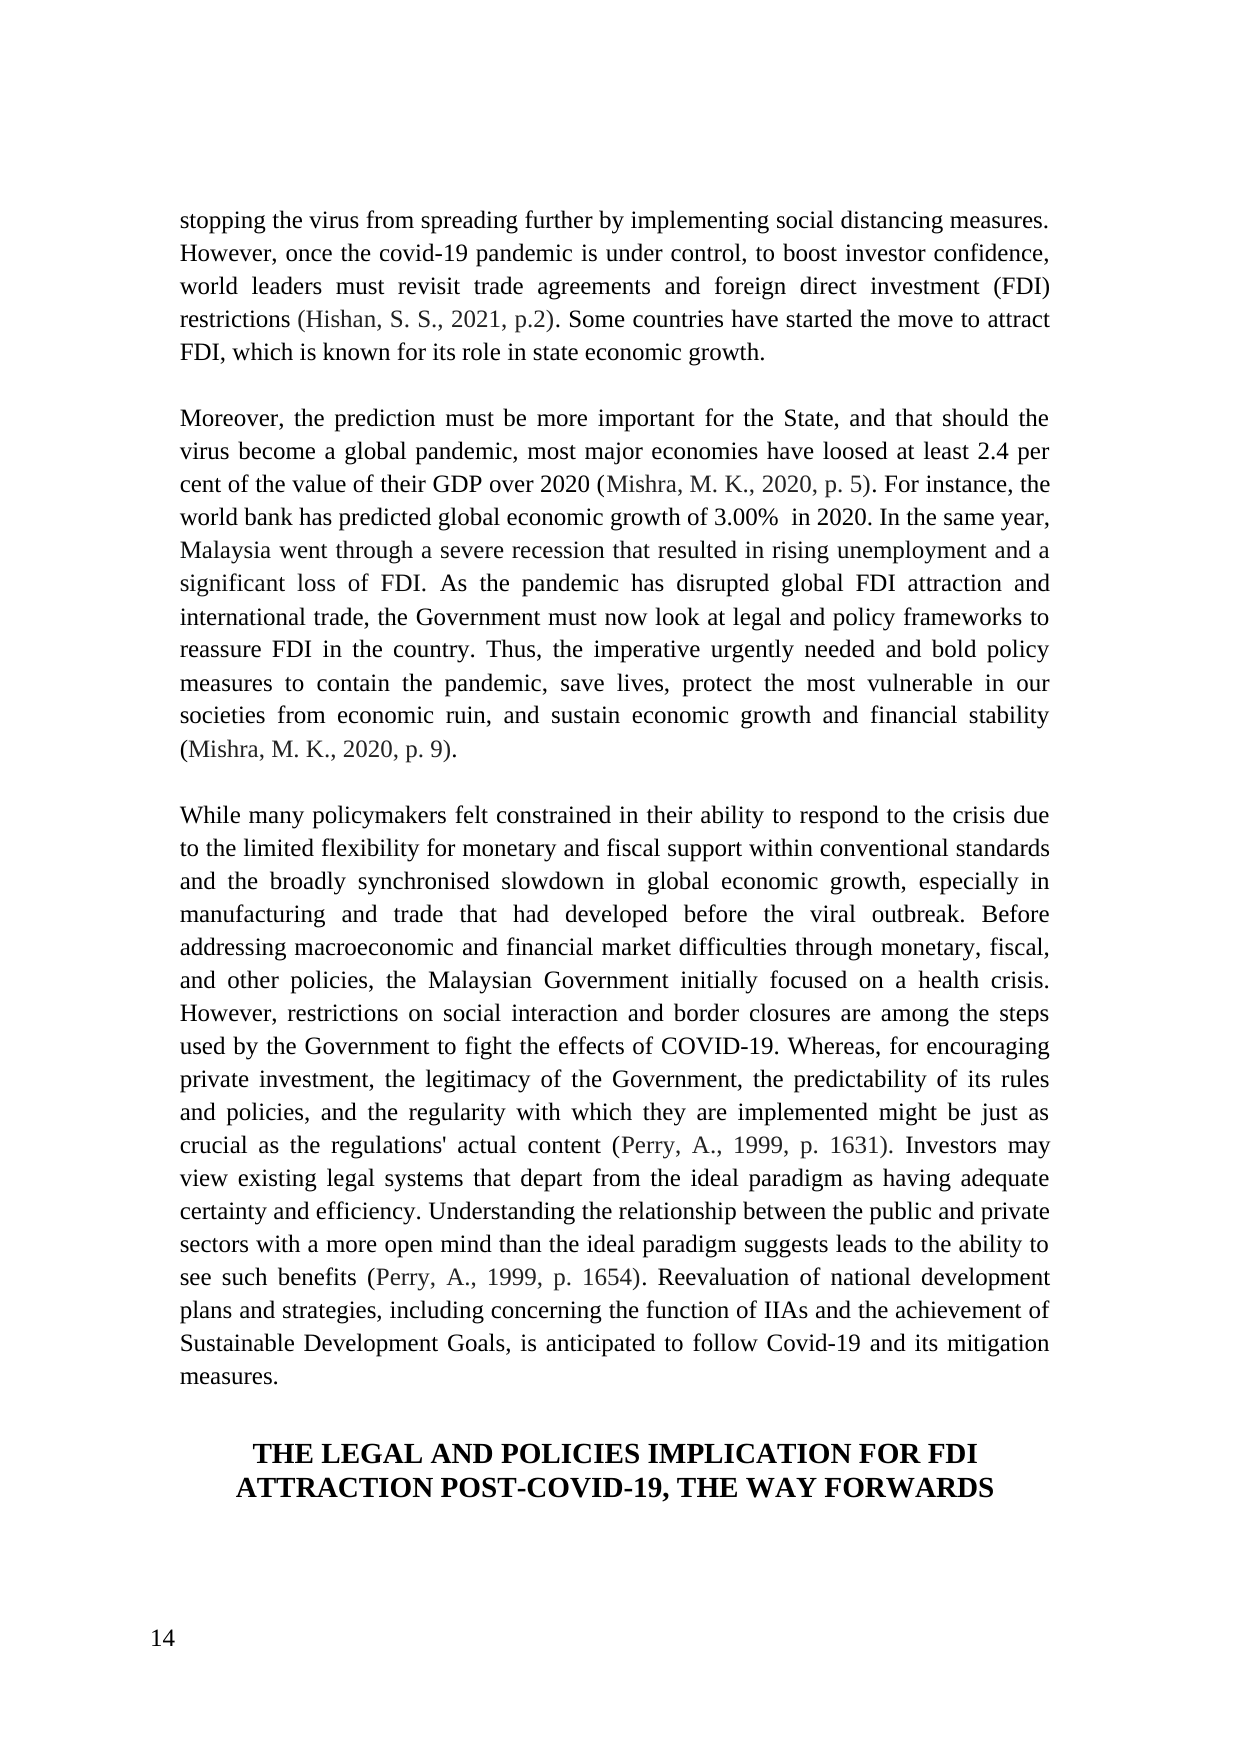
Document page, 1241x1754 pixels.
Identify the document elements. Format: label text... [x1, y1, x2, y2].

text While many policymakers felt constrained in their ability to respond to the crisis due to the limited flexibility for monetary and fiscal support within conventional standards and the broadly synchronised slowdown in global economic growth, especially in manufacturing and trade that had developed before the viral outbreak. Before addressing macroeconomic and financial market difficulties through monetary, fiscal, and other policies, the Malaysian Government initially focused on a health crisis. However, restrictions on social interaction and border closures are among the steps used by the Government to fight the effects of COVID-19. Whereas, for encouraging private investment, the legitimacy of the Government, the predictability of its rules and policies, and the regularity with which they are implemented might be just as crucial as the regulations' actual content (Perry, A., 1999, p. 1631). Investors may view existing legal systems that depart from the ideal paradigm as having adequate certainty and efficiency. Understanding the relationship between the public and private sectors with a more open mind than the ideal paradigm suggests leads to the ability to see such benefits (Perry, A., 1999, p. 1654). Reevaluation of national development plans and strategies, including concerning the function of IIAs and the achievement of Sustainable Development Goals, is anticipated to follow Covid-19 and its mitigation measures. [179, 800, 1051, 1390]
text Moreover, the prediction must be more important for the State, and that should the virus become a global pandemic, most major economies have loosed at least 2.4 per cent of the value of their GDP over 2020 (Mishra, M. K., 2020, p. 5). For instance, the world bank has predicted global economic growth of 3.00% in 2020. In the same year, Malaysia went through a severe recession that resulted in rising unemployment and a significant loss of FDI. As the pandemic has disrupted global FDI attraction and international trade, the Government must now look at legal and policy frameworks to reassure FDI in the country. Thus, the imperative urgently needed and bold policy measures to contain the pandemic, save lives, protect the most vulnerable in our societies from economic ruin, and sustain economic growth and financial stability (Mishra, M. K., 2020, p. 9). [179, 403, 1051, 762]
text THE LEGAL AND POLICIES IMPLICATION FOR FDI ATTRACTION POST-COVID-19, THE WAY FORWARDS [179, 1437, 1051, 1504]
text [179, 205, 1051, 366]
